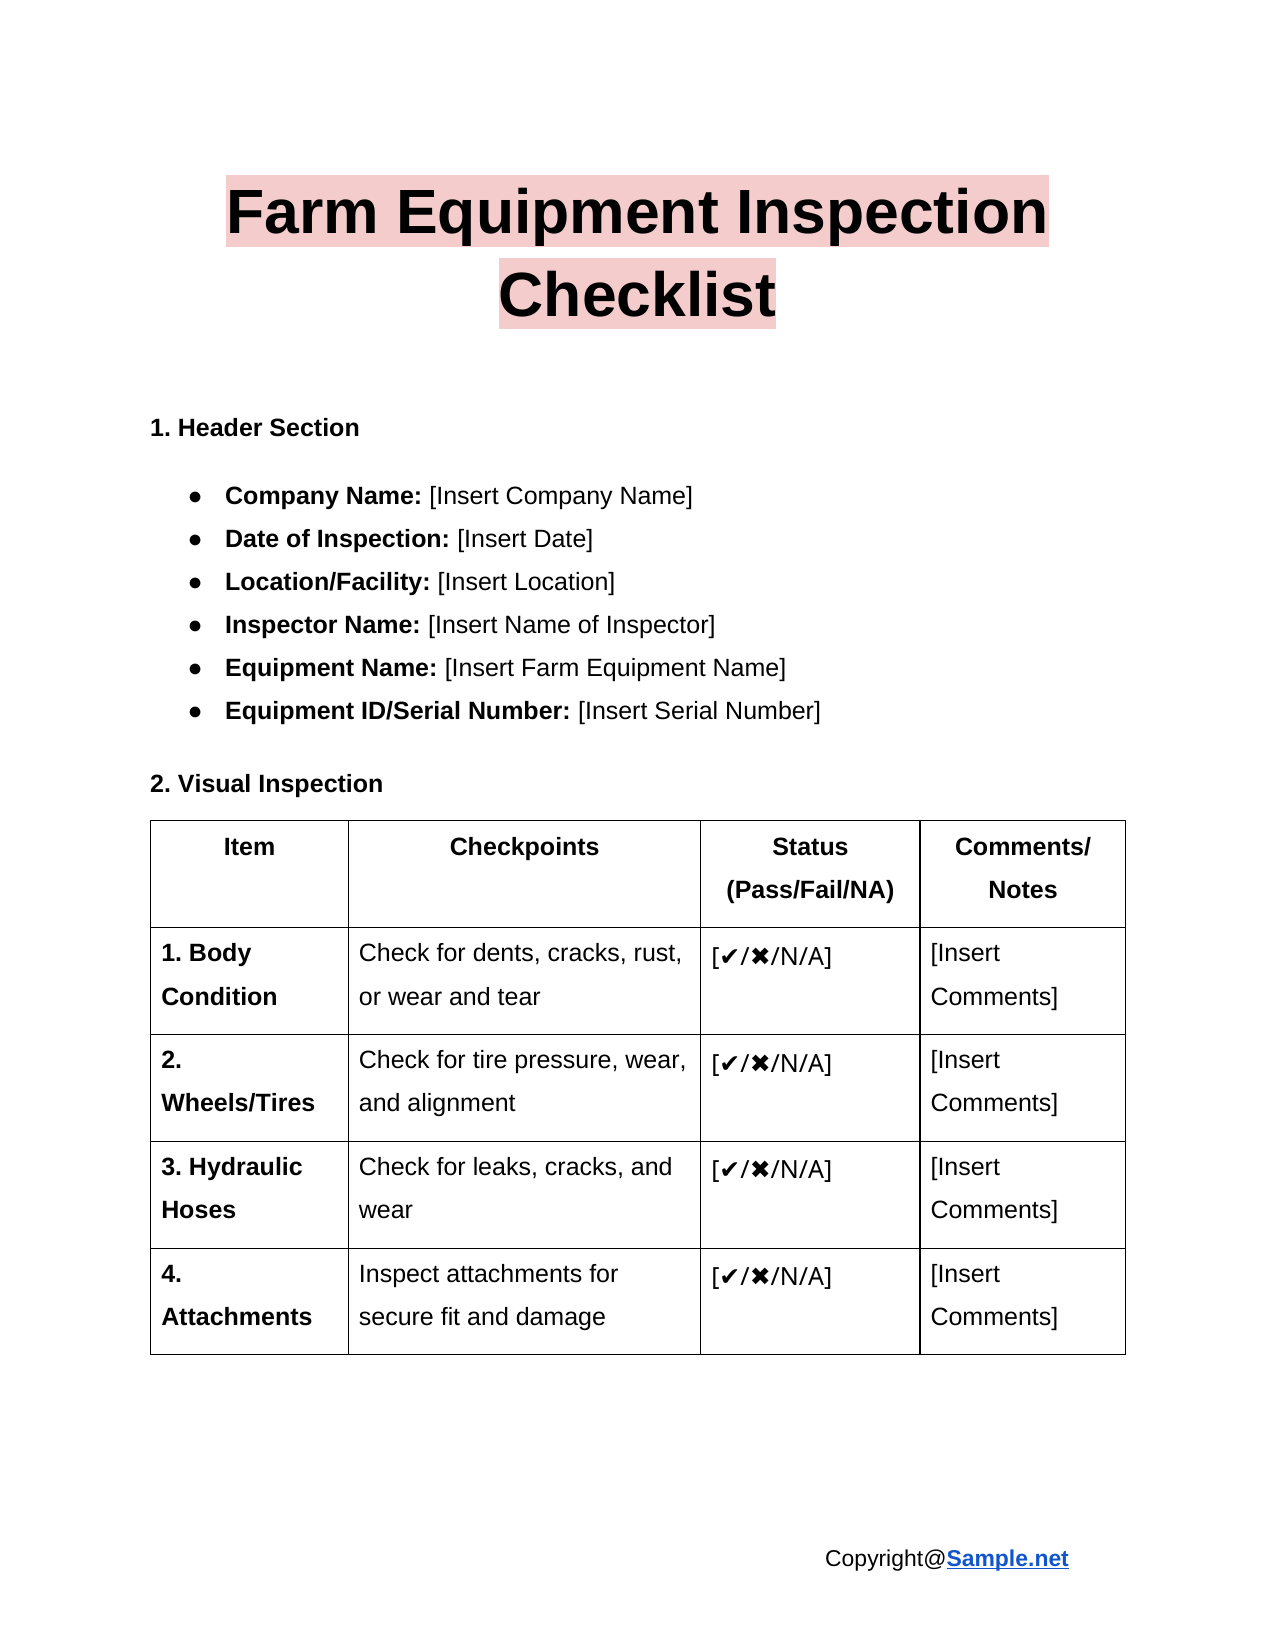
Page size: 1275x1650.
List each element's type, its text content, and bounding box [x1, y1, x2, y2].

list Date of Inspection: [Insert Date] [187, 524, 1125, 552]
table_cell [✔/✖/N/A] [701, 928, 919, 1034]
table_cell [✔/✖/N/A] [701, 1035, 919, 1141]
list Equipment ID/Serial Number: [Insert Serial Number] [187, 696, 1125, 725]
subtitle 1. Header Section [150, 369, 1125, 441]
table_header Comments/Notes [921, 821, 1125, 927]
list Equipment Name: [Insert Farm Equipment Name] [187, 653, 1125, 682]
text Farm Equipment Inspection Checklist [150, 175, 1125, 329]
table_cell [Insert Comments] [921, 1035, 1125, 1141]
table_cell 2. Wheels/Tires [151, 1035, 348, 1141]
list Company Name: [Insert Company Name] [187, 481, 1125, 509]
table_cell [Insert Comments] [921, 1142, 1125, 1247]
table_cell 3. Hydraulic Hoses [151, 1142, 348, 1247]
table_cell [Insert Comments] [921, 1249, 1125, 1354]
table_cell [Insert Comments] [921, 928, 1125, 1034]
table_cell Check for tire pressure, wear, and alignment [349, 1035, 700, 1141]
table_cell 1. Body Condition [151, 928, 348, 1034]
subtitle 2. Visual Inspection [150, 768, 1125, 797]
table_cell 4. Attachments [151, 1249, 348, 1354]
table_header Item [151, 821, 348, 927]
table_cell Check for leaks, cracks, and wear [349, 1142, 700, 1247]
list Inspector Name: [Insert Name of Inspector] [187, 610, 1125, 639]
list Location/Facility: [Insert Location] [187, 567, 1125, 596]
table_header Checkpoints [349, 821, 700, 927]
table_cell [✔/✖/N/A] [701, 1249, 919, 1354]
table_cell [✔/✖/N/A] [701, 1142, 919, 1247]
table_header Status (Pass/Fail/NA) [701, 821, 919, 927]
table_cell Check for dents, cracks, rust, or wear and tear [349, 928, 700, 1034]
table_cell Inspect attachments for secure fit and damage [349, 1249, 700, 1354]
